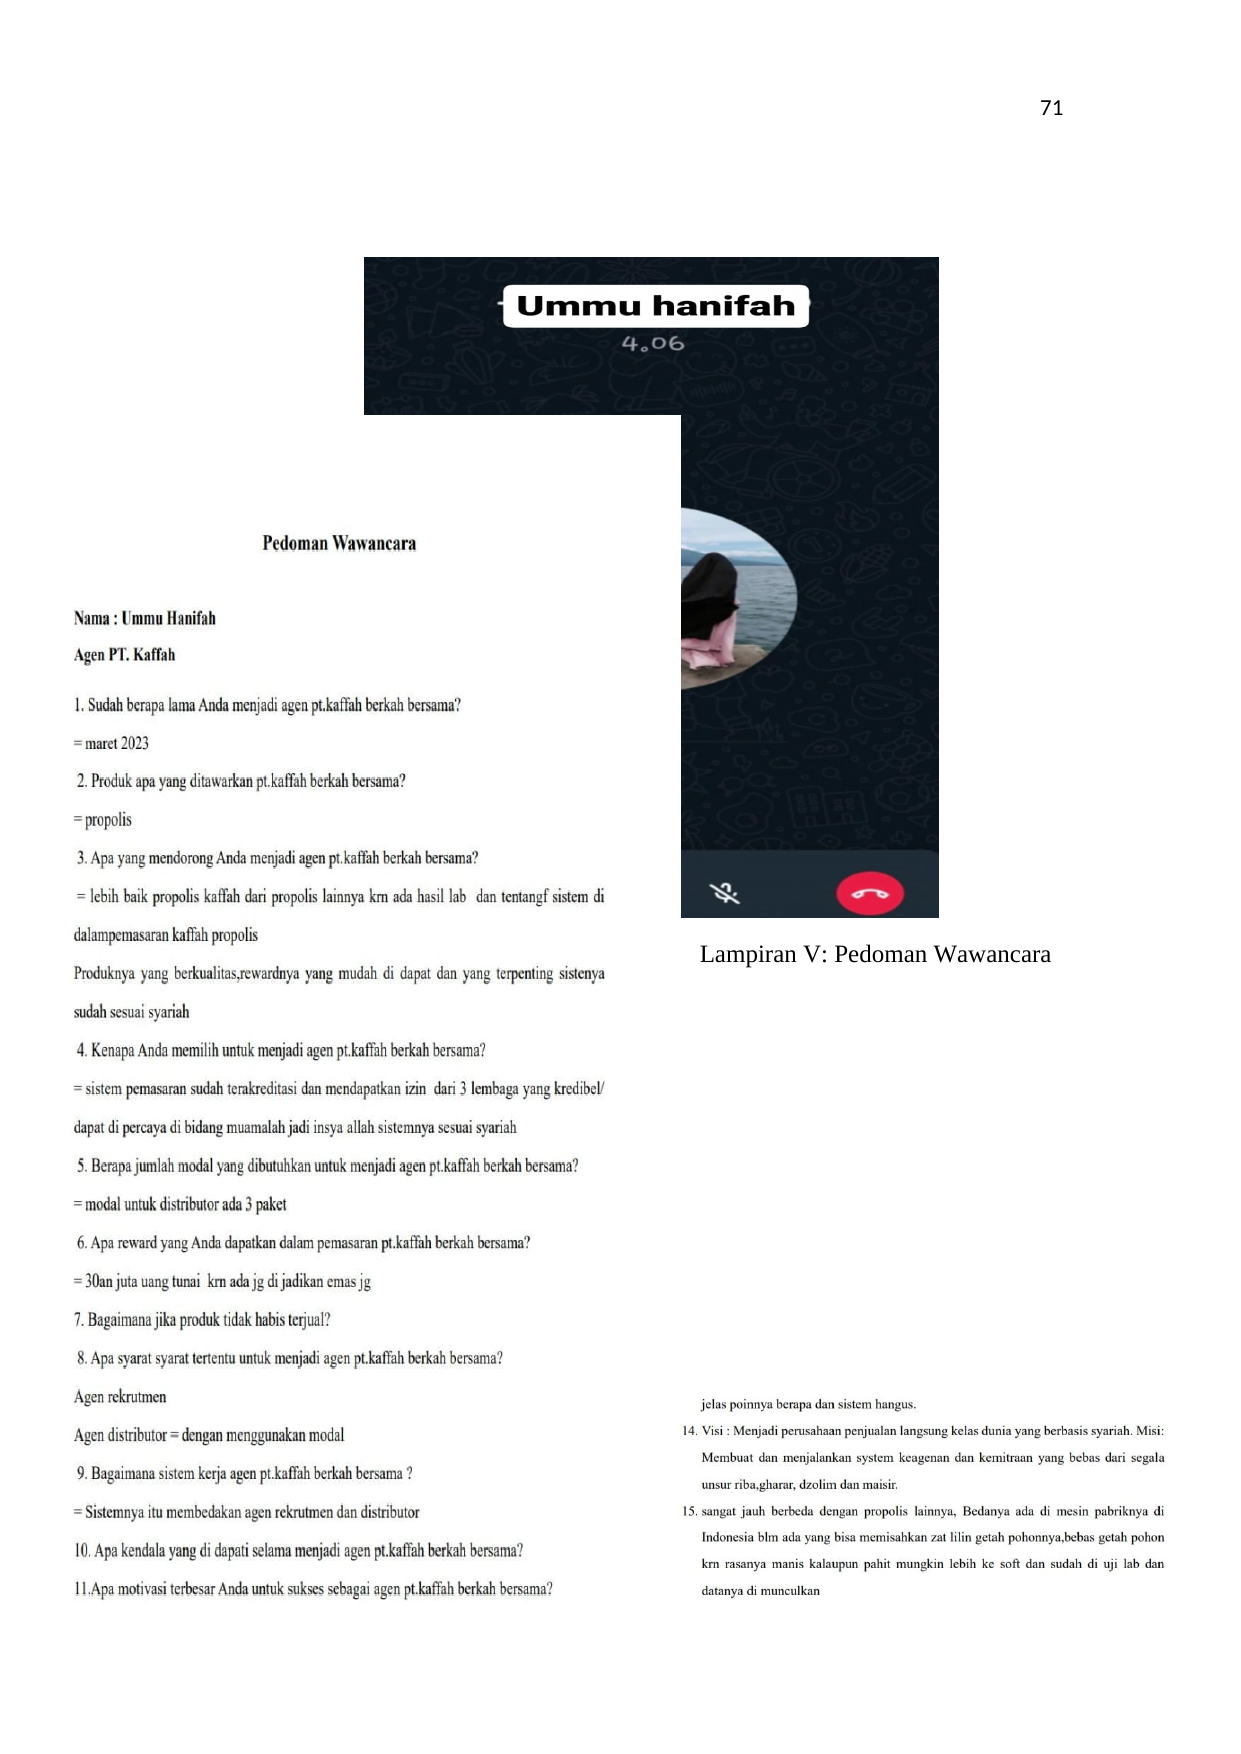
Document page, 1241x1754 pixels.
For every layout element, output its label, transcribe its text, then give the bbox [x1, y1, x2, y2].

picture [0, 257, 1237, 1753]
text Lampiran V: Pedoman Wawancara [681, 939, 1063, 968]
